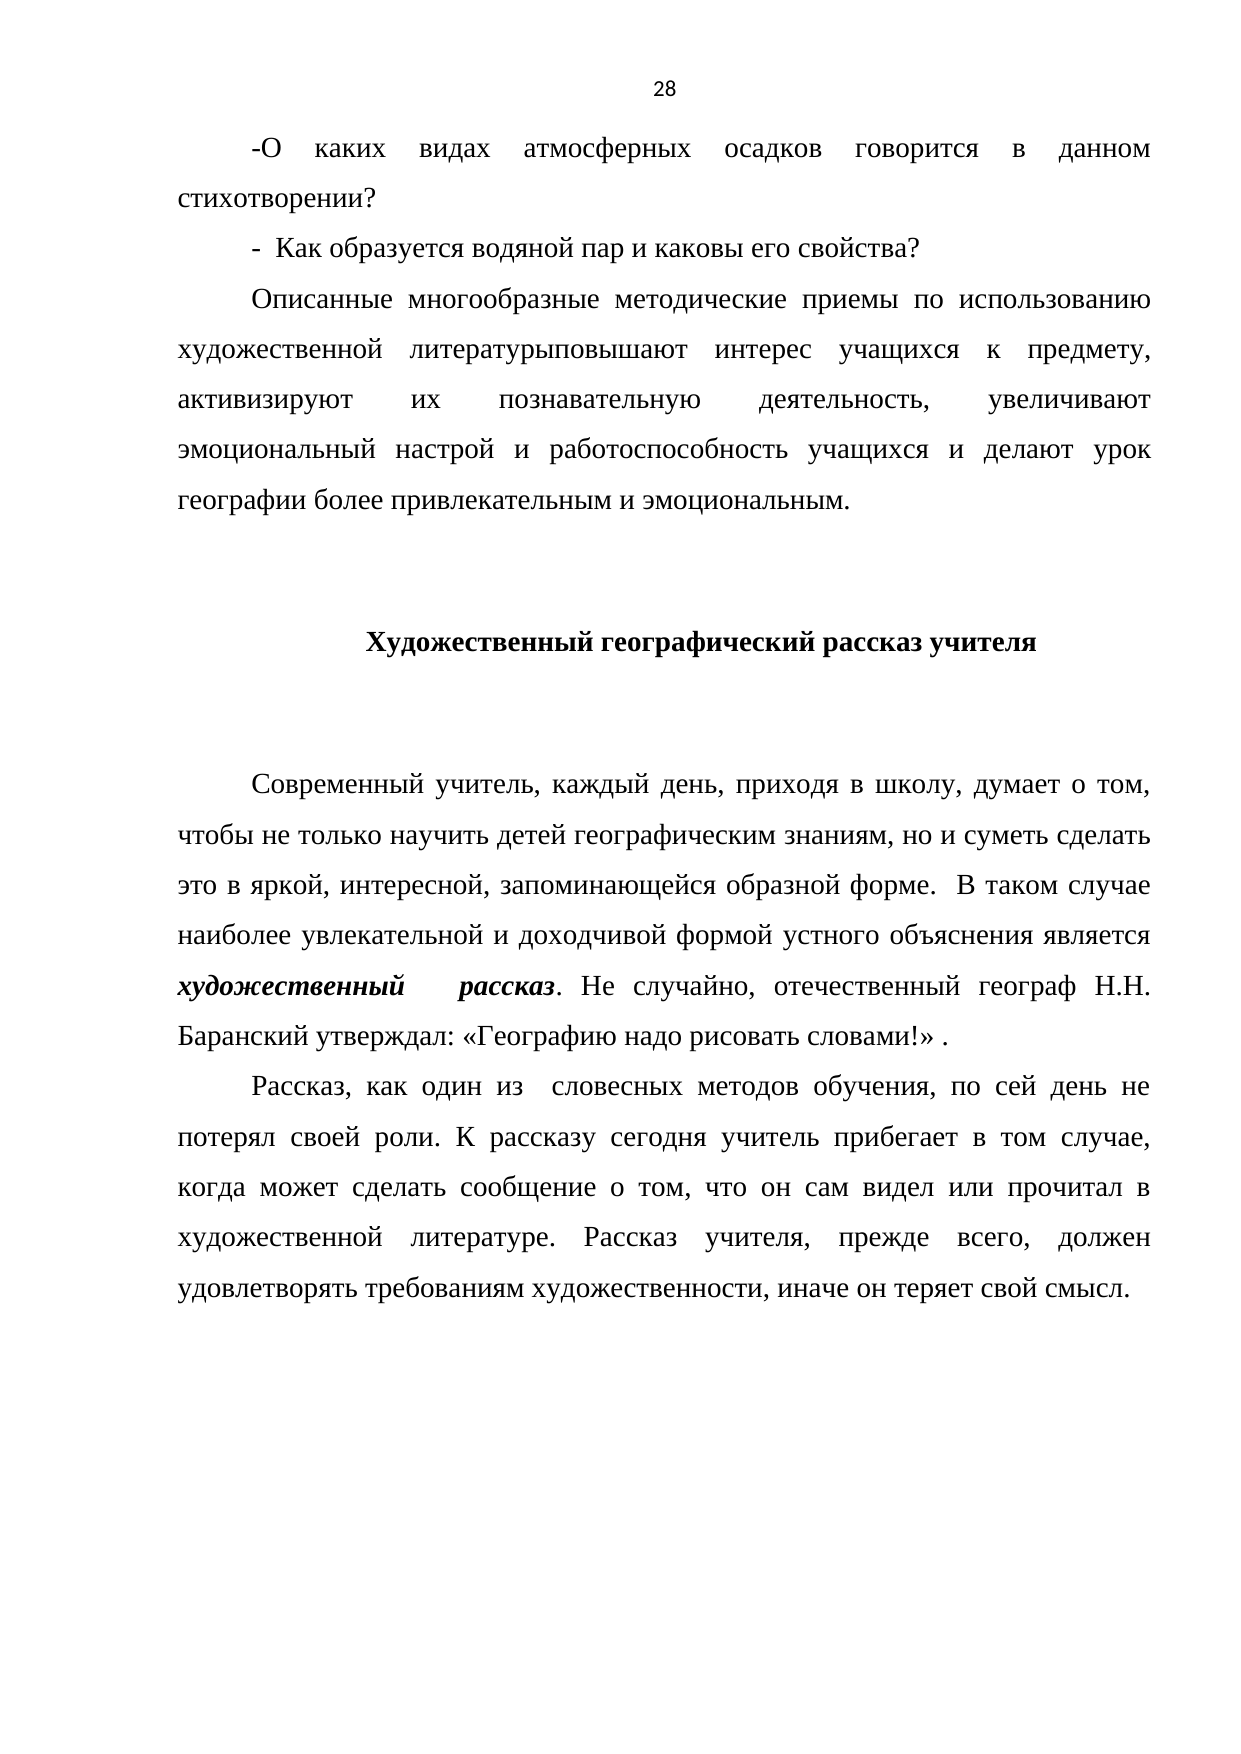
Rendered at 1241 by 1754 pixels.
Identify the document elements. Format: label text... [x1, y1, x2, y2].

text Современный учитель, каждый день, приходя в школу, думает о том, чтобы не только научить детей географическим знаниям, но и суметь сделать это в яркой, интересной, запоминающейся образной форме. В таком случае наиболее увлекательной и доходчивой формой устного объяснения является художественный рассказ. Не случайно, отечественный географ Н.Н. Баранский утверждал: «Географию надо рисовать словами!» . [177, 767, 1152, 1052]
text -О каких видах атмосферных осадков говорится в данном стихотворении? [177, 130, 1152, 214]
text Рассказ, как один из словесных методов обучения, по сей день не потерял своей роли. К рассказу сегодня учитель прибегает в том случае, когда может сделать сообщение о том, что он сам видел или прочитал в художественной литературе. Рассказ учителя, прежде всего, должен удовлетворять требованиям художественности, иначе он теряет свой смысл. [177, 1068, 1152, 1303]
text - Как образуется водяной пар и каковы его свойства? [177, 230, 1152, 264]
text Художественный географический рассказ учителя [177, 624, 1152, 658]
text Описанные многообразные методические приемы по использованию художественной литературыповышают интерес учащихся к предмету, активизируют их познавательную деятельность, увеличивают эмоциональный настрой и работоспособность учащихся и делают урок географии более привлекательным и эмоциональным. [177, 281, 1152, 516]
